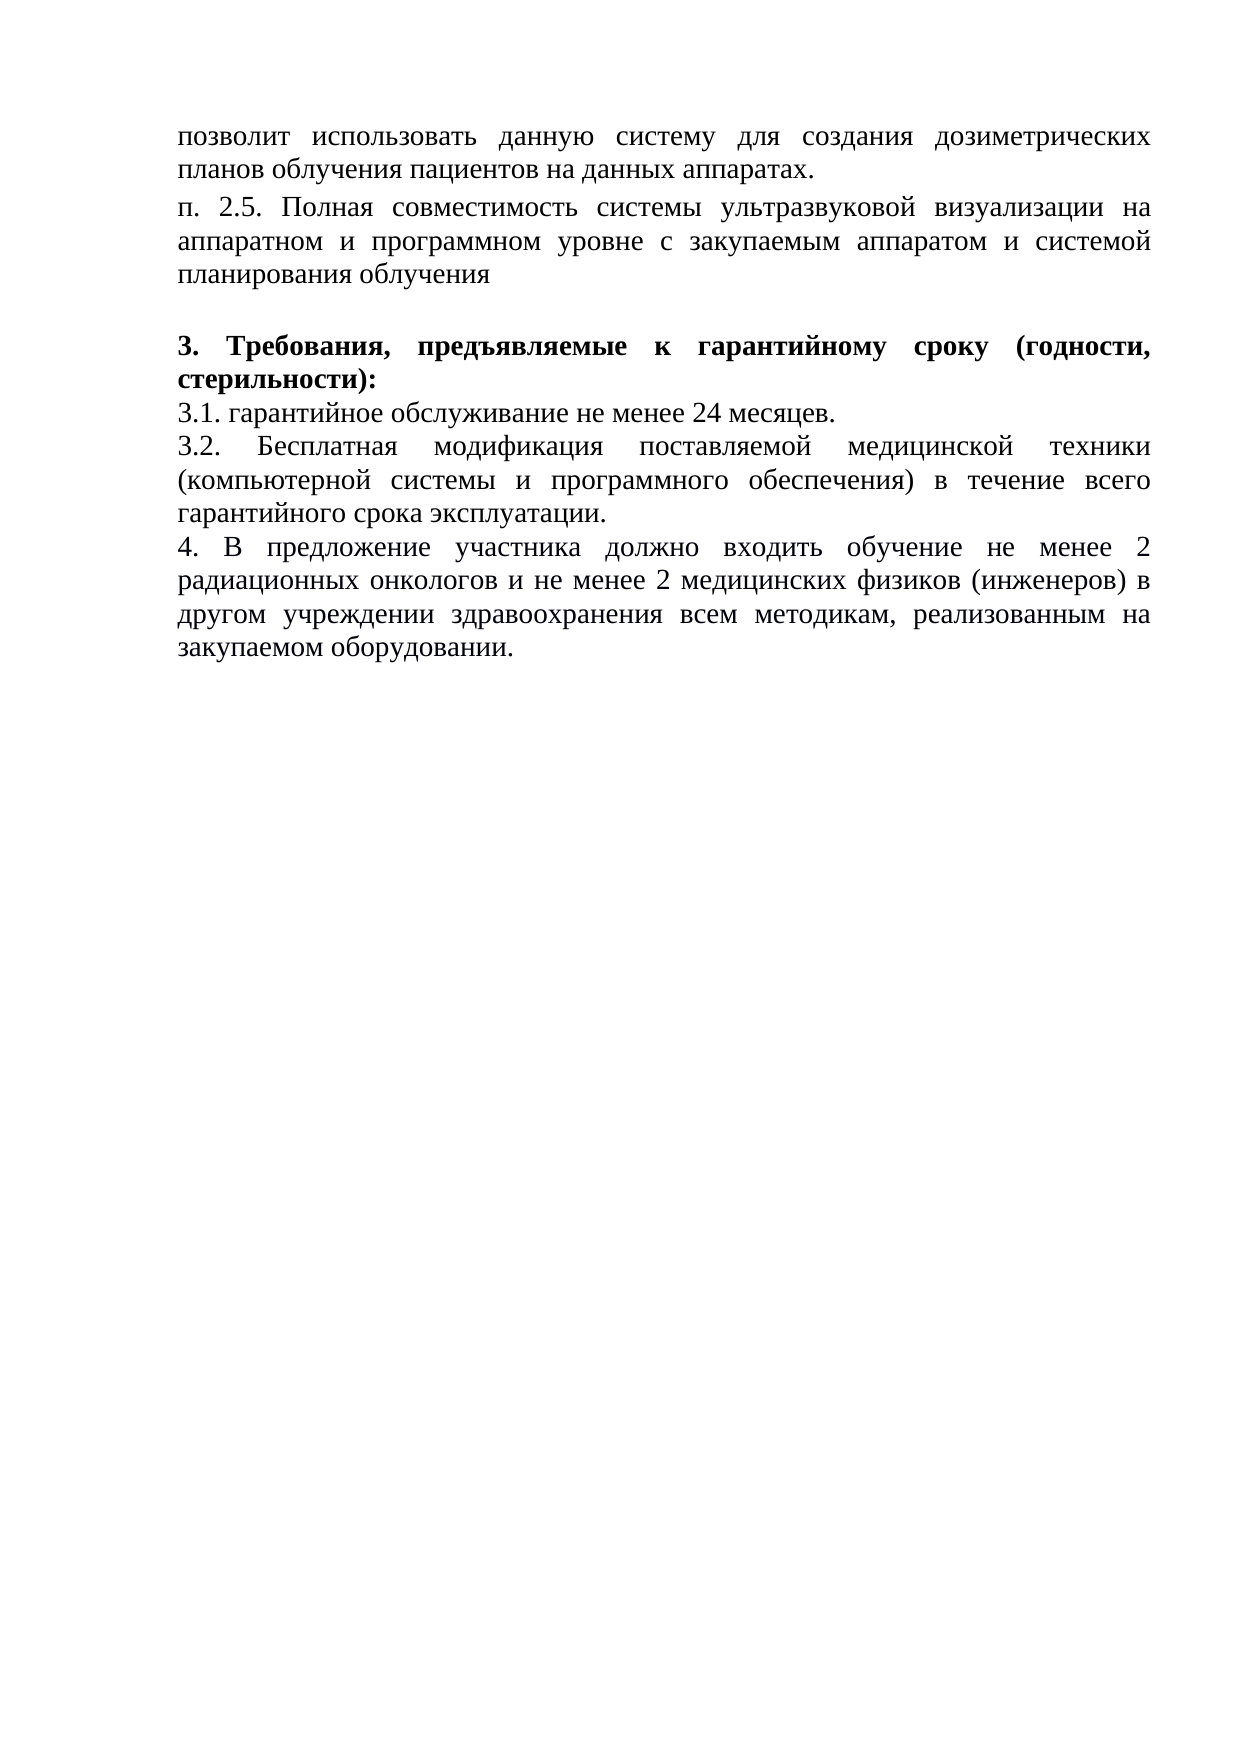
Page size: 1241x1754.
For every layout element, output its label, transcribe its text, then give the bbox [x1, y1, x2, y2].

text 3. Требования, предъявляемые к гарантийному сроку (годности, стерильности): [177, 328, 1152, 395]
text 4. В предложение участника должно входить обучение не менее 2 радиационных онкологов и не менее 2 медицинских физиков (инженеров) в другом учреждении здравоохранения всем методикам, реализованным на закупаемом оборудовании. [177, 529, 1152, 663]
text 3.2. Бесплатная модификация поставляемой медицинской техники (компьютерной системы и программного обеспечения) в течение всего гарантийного срока эксплуатации. [177, 428, 1152, 529]
text п. 2.5. Полная совместимость системы ультразвуковой визуализации на аппаратном и программном уровне с закупаемым аппаратом и системой планирования облучения [177, 189, 1152, 290]
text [177, 118, 1152, 185]
text 3.1. гарантийное обслуживание не менее 24 месяцев. [177, 395, 1152, 428]
